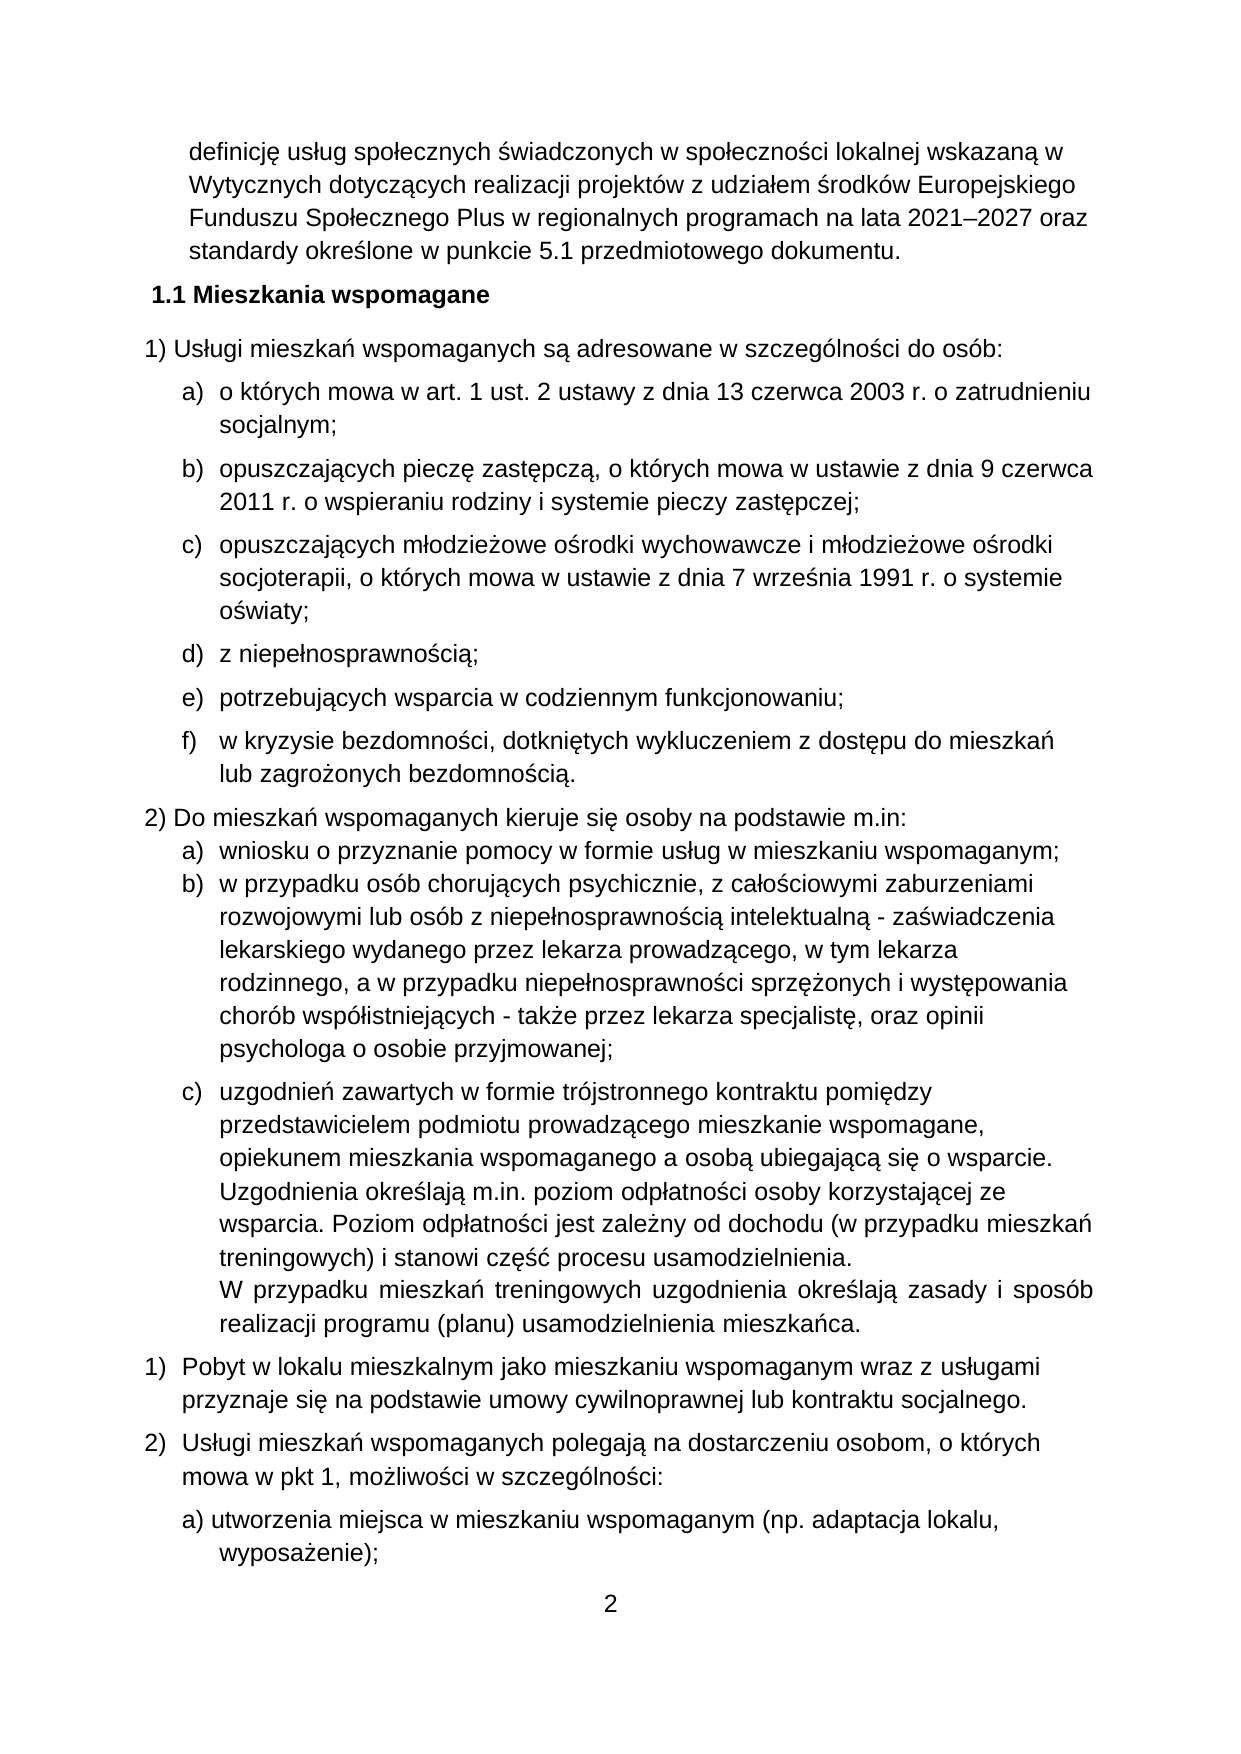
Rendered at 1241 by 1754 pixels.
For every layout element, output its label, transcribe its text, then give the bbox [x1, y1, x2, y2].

text 1) Usługi mieszkań wspomaganych są adresowane w szczególności do osób: [144, 334, 1094, 362]
text rozwojowymi lub osób z niepełnosprawnością intelektualną - zaświadczenia lekarskiego wydanego przez lekarza prowadzącego, w tym lekarza rodzinnego, a w przypadku niepełnosprawności sprzężonych i występowania [219, 902, 1094, 997]
list w przypadku osób chorujących psychicznie, z całościowymi zaburzeniami [182, 869, 1094, 898]
text chorób współistniejących - także przez lekarza specjalistę, oraz opinii psychologa o osobie przyjmowanej; [219, 1001, 1094, 1063]
text 2) Do mieszkań wspomaganych kieruje się osoby na podstawie m.in: [144, 803, 1094, 832]
list Pobyt w lokalu mieszkalnym jako mieszkaniu wspomaganym wraz z usługami przyznaje się na podstawie umowy cywilnoprawnej lub kontraktu socjalnego. [144, 1352, 1094, 1414]
list z niepełnosprawnością; [182, 639, 1094, 668]
list o których mowa w art. 1 ust. 2 ustawy z dnia 13 czerwca 2003 r. o zatrudnieniu socjalnym; [182, 377, 1094, 439]
list w kryzysie bezdomności, dotkniętych wykluczeniem z dostępu do mieszkań lub zagrożonych bezdomnością. [182, 726, 1094, 788]
list Usługi mieszkań wspomaganych polegają na dostarczeniu osobom, o których mowa w pkt 1, możliwości w szczególności: [144, 1428, 1094, 1490]
list uzgodnień zawartych w formie trójstronnego kontraktu pomiędzy przedstawicielem podmiotu prowadzącego mieszkanie wspomagane, opiekunem mieszkania wspomaganego a osobą ubiegającą się o wsparcie. Uzgodnienia określają m.in. poziom odpłatności osoby korzystającej ze wsparcia. Poziom odpłatności jest zależny od dochodu (w przypadku mieszkań treningowych) i stanowi część procesu usamodzielnienia. [182, 1077, 1094, 1271]
list potrzebujących wsparcia w codziennym funkcjonowaniu; [182, 683, 1094, 712]
list opuszczających pieczę zastępczą, o których mowa w ustawie z dnia 9 czerwca 2011 r. o wspieraniu rodziny i systemie pieczy zastępczej; [182, 453, 1094, 515]
list opuszczających młodzieżowe ośrodki wychowawcze i młodzieżowe ośrodki socjoterapii, o których mowa w ustawie z dnia 7 września 1991 r. o systemie oświaty; [182, 530, 1094, 625]
list wniosku o przyznanie pomocy w formie usług w mieszkaniu wspomaganym; [182, 836, 1094, 864]
text W przypadku mieszkań treningowych uzgodnienia określają zasady i sposób realizacji programu (planu) usamodzielnienia mieszkańca. [219, 1276, 1094, 1337]
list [144, 137, 1094, 265]
subtitle 1.1 Mieszkania wspomagane [144, 280, 1094, 308]
text a) utworzenia miejsca w mieszkaniu wspomaganym (np. adaptacja lokalu, wyposażenie); [182, 1505, 1094, 1567]
